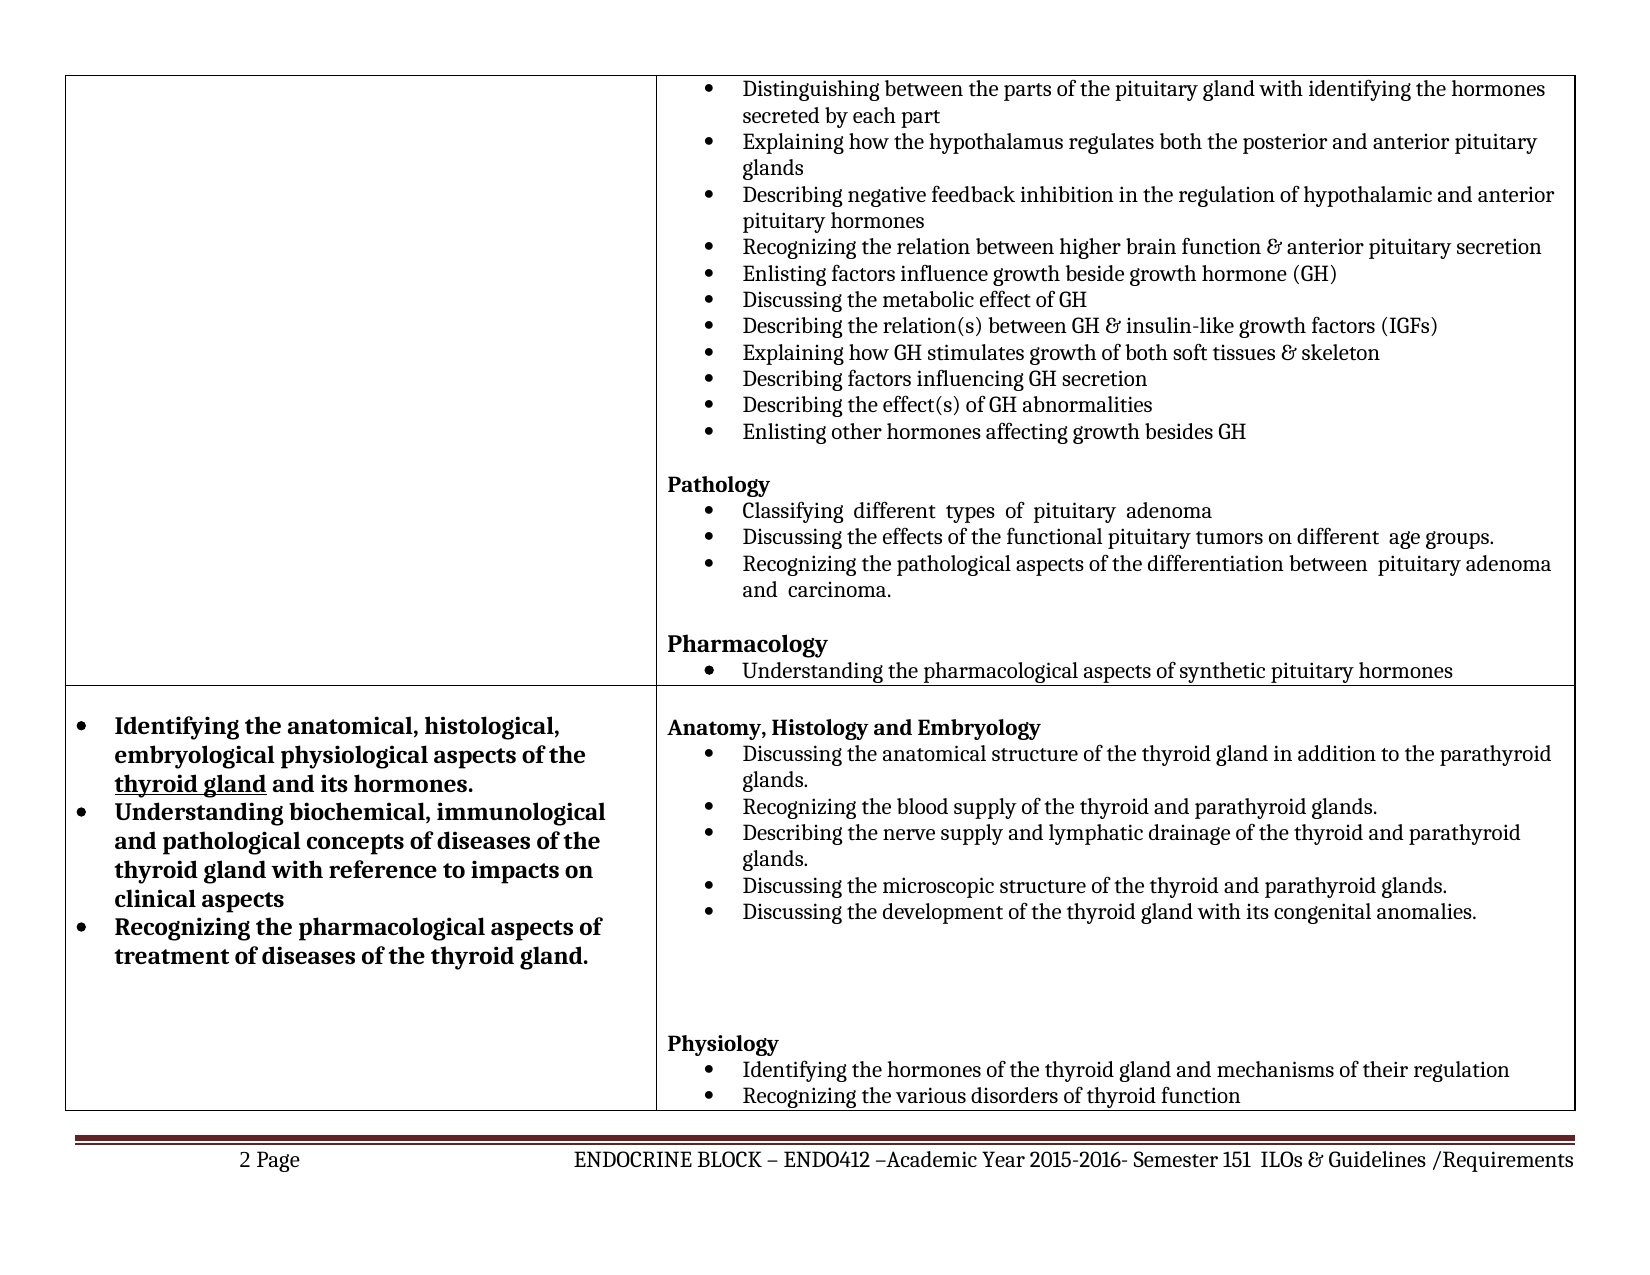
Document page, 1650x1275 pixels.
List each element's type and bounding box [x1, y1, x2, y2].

table_cell [66, 76, 656, 684]
table_cell [657, 686, 1574, 1110]
table_cell [657, 76, 1574, 684]
table_cell [66, 686, 656, 1110]
